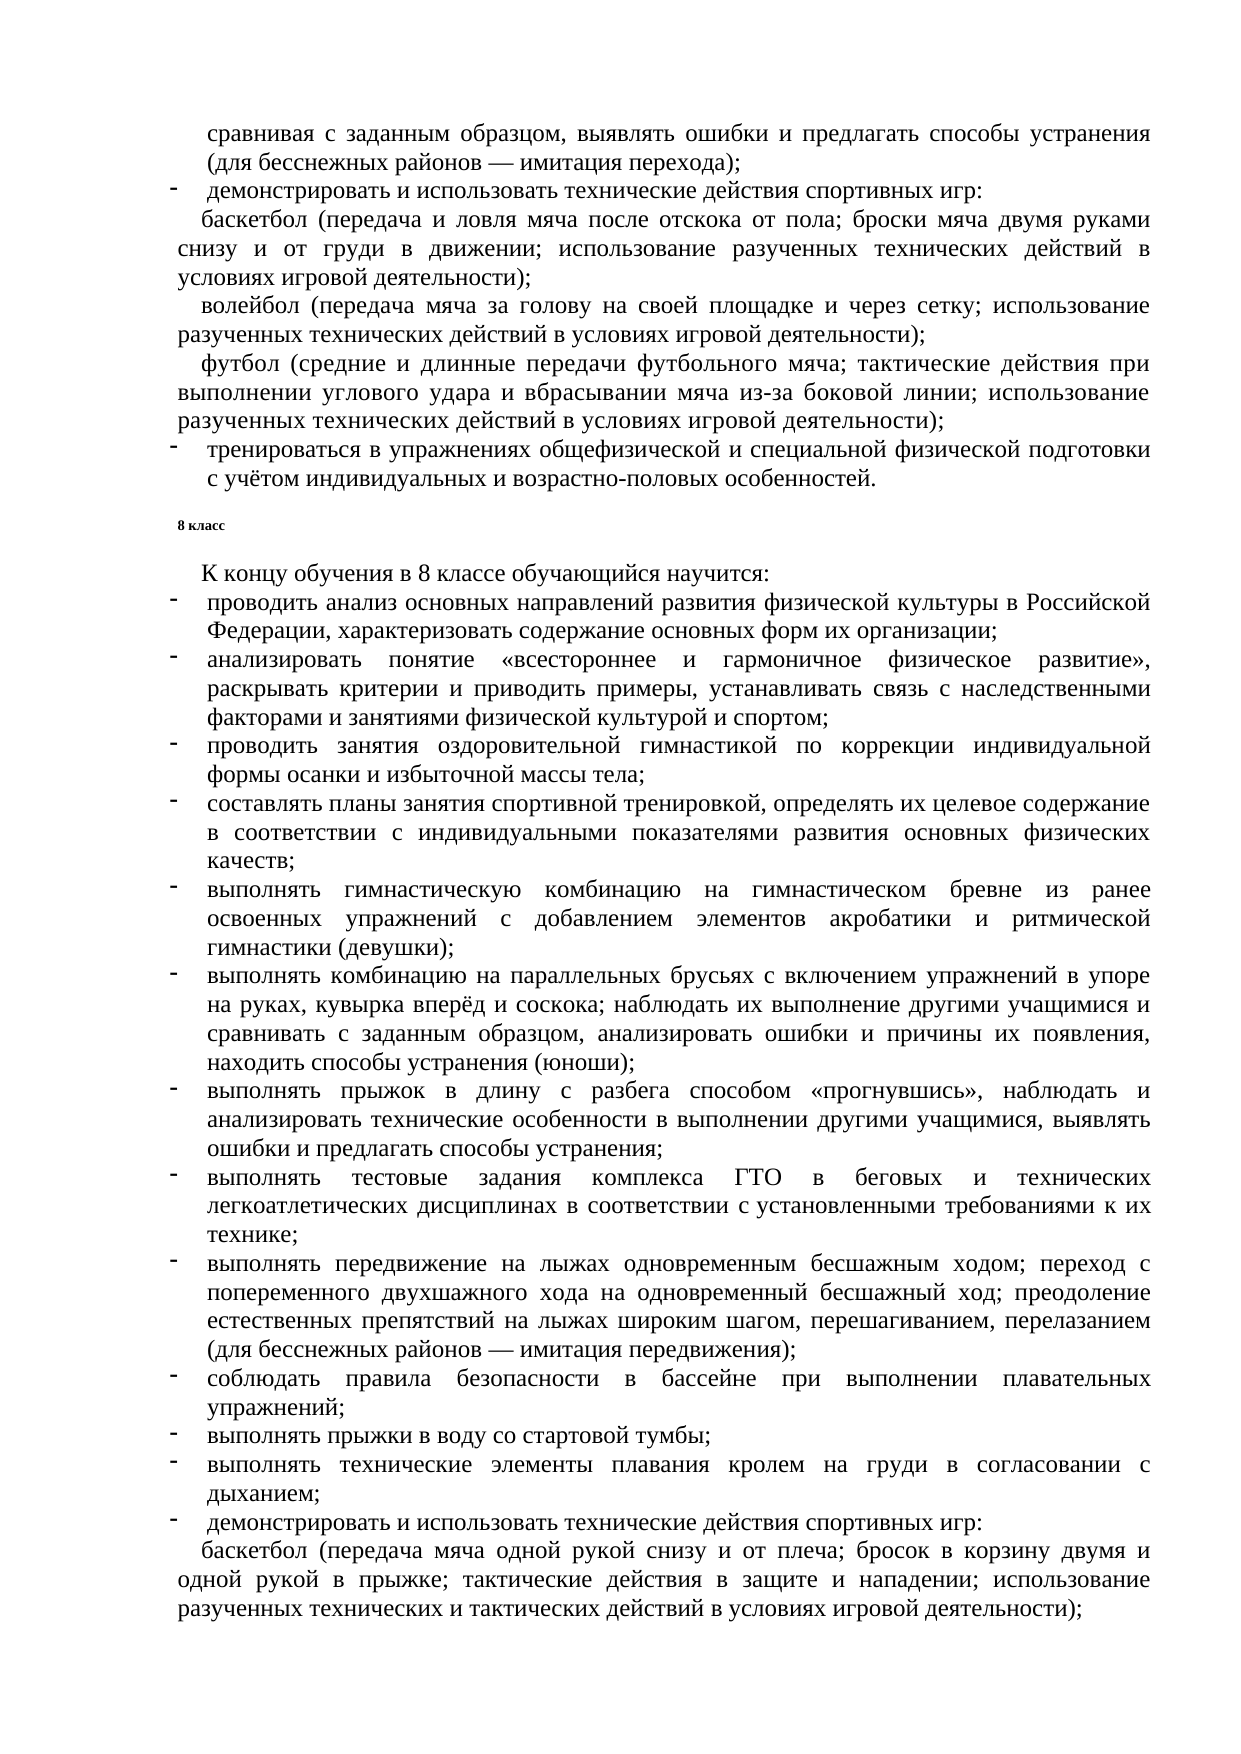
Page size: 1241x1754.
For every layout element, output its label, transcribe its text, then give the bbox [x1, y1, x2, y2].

list проводить анализ основных направлений развития физической культуры в Российской Федерации, характеризовать содержание основных форм их организации; [169, 587, 1152, 644]
list соблюдать правила безопасности в бассейне при выполнении плавательных упражнений; [169, 1363, 1152, 1421]
text 8 класс [177, 517, 1152, 546]
text футбол (средние и длинные передачи футбольного мяча; тактические действия при выполнении углового удара и вбрасывании мяча из-за боковой линии; использование разученных технических действий в условиях игровой деятельности); [177, 348, 1152, 434]
text баскетбол (передача мяча одной рукой снизу и от плеча; бросок в корзину двумя и одной рукой в прыжке; тактические действия в защите и нападении; использование разученных технических и тактических действий в условиях игровой деятельности); [177, 1536, 1152, 1622]
list составлять планы занятия спортивной тренировкой, определять их целевое содержание в соответствии с индивидуальными показателями развития основных физических качеств; [169, 788, 1152, 874]
list выполнять прыжок в длину с разбега способом «прогнувшись», наблюдать и анализировать технические особенности в выполнении другими учащимися, выявлять ошибки и предлагать способы устранения; [169, 1076, 1152, 1162]
list тренироваться в упражнениях общефизической и специальной физической подготовки с учётом индивидуальных и возрастно-половых особенностей. [169, 434, 1152, 492]
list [169, 118, 1152, 176]
list выполнять гимнастическую комбинацию на гимнастическом бревне из ранее освоенных упражнений с добавлением элементов акробатики и ритмической гимнастики (девушки); [169, 874, 1152, 961]
list выполнять комбинацию на параллельных брусьях с включением упражнений в упоре на руках, кувырка вперёд и соскока; наблюдать их выполнение другими учащимися и сравнивать с заданным образцом, анализировать ошибки и причины их появления, находить способы устранения (юноши); [169, 961, 1152, 1076]
list выполнять прыжки в воду со стартовой тумбы; [169, 1421, 1152, 1449]
list демонстрировать и использовать технические действия спортивных игр: [169, 1507, 1152, 1536]
text К концу обучения в 8 классе обучающийся научится: [177, 558, 1152, 587]
list проводить занятия оздоровительной гимнастикой по коррекции индивидуальной формы осанки и избыточной массы тела; [169, 731, 1152, 788]
list выполнять передвижение на лыжах одновременным бесшажным ходом; переход с попеременного двухшажного хода на одновременный бесшажный ход; преодоление естественных препятствий на лыжах широким шагом, перешагиванием, перелазанием (для бесснежных районов — имитация передвижения); [169, 1248, 1152, 1363]
list демонстрировать и использовать технические действия спортивных игр: [169, 176, 1152, 204]
text баскетбол (передача и ловля мяча после отскока от пола; броски мяча двумя руками снизу и от груди в движении; использование разученных технических действий в условиях игровой деятельности); [177, 204, 1152, 291]
text волейбол (передача мяча за голову на своей площадке и через сетку; использование разученных технических действий в условиях игровой деятельности); [177, 291, 1152, 348]
list анализировать понятие «всестороннее и гармоничное физическое развитие», раскрывать критерии и приводить примеры, устанавливать связь с наследственными факторами и занятиями физической культурой и спортом; [169, 644, 1152, 731]
list выполнять технические элементы плавания кролем на груди в согласовании с дыханием; [169, 1449, 1152, 1507]
list выполнять тестовые задания комплекса ГТО в беговых и технических легкоатлетических дисциплинах в соответствии с установленными требованиями к их технике; [169, 1162, 1152, 1248]
